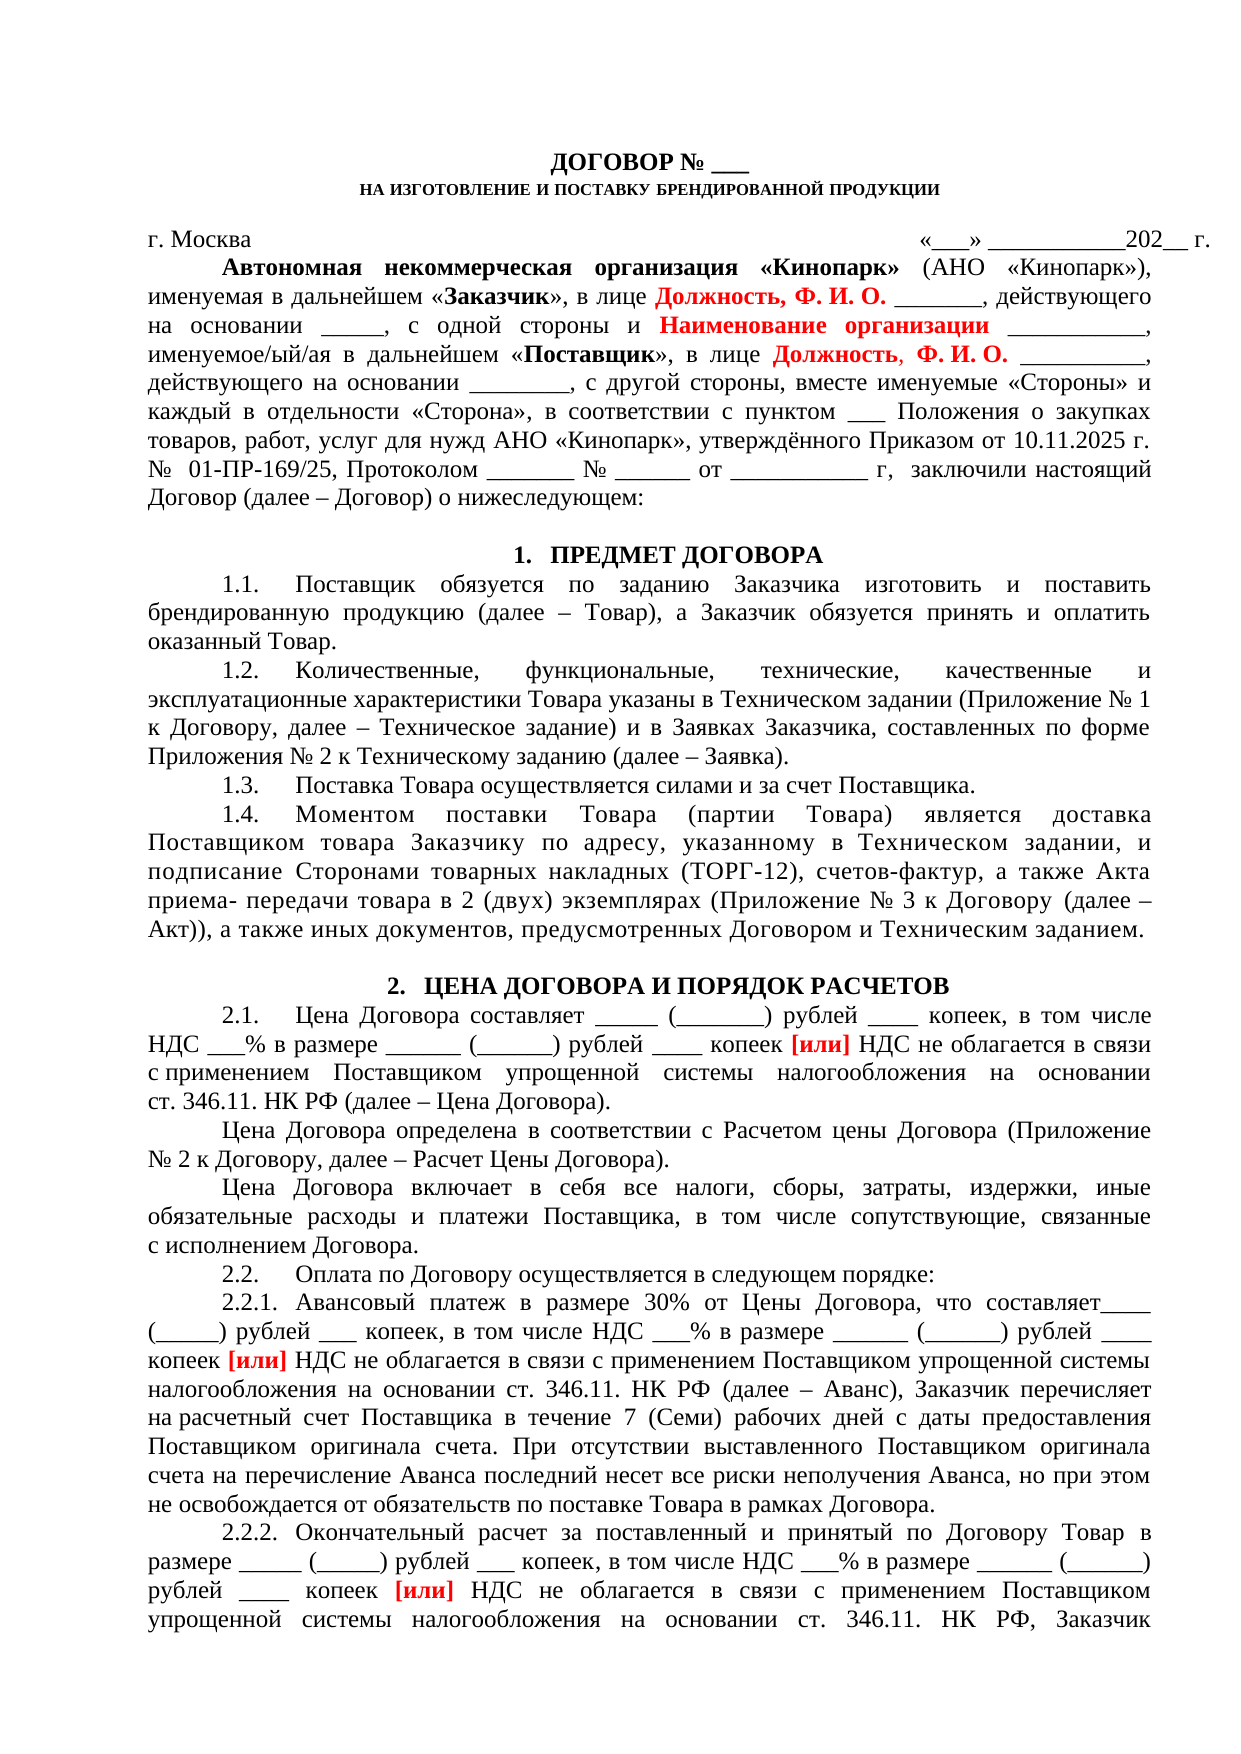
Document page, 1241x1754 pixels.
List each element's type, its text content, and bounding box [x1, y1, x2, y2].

list Поставщик обязуется по заданию Заказчика изготовить и поставить брендированную продукцию (далее – Товар), а Заказчик обязуется принять и оплатить оказанный Товар. [148, 569, 1152, 655]
subtitle Цена Договора и порядок расчетов [185, 971, 1152, 1000]
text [148, 1517, 1152, 1632]
text 2.2. Оплата по Договору осуществляется в следующем порядке: [148, 1259, 1152, 1287]
text 2.2.1. Авансовый платеж в размере 30% от Цены Договора, что составляет____ (_____) рублей ___ копеек, в том числе НДС ___% в размере ______ (______) рублей ____ копеек [или] НДС не облагается в связи с применением Поставщиком упрощенной системы налогообложения на основании ст. 346.11. НК РФ (далее – Аванс), Заказчик перечисляет на расчетный счет Поставщика в течение 7 (Семи) рабочих дней с даты предоставления Поставщиком оригинала счета. При отсутствии выставленного Поставщиком оригинала счета на перечисление Аванса последний несет все риски неполучения Аванса, но при этом не освобождается от обязательств по поставке Товара в рамках Договора. [148, 1287, 1152, 1517]
text г. Москва «___» ___________202__ г. [148, 224, 1152, 252]
text Цена Договора включает в себя все налоги, сборы, затраты, издержки, иные обязательные расходы и платежи Поставщика, в том числе сопутствующие, связанные с исполнением Договора. [148, 1172, 1152, 1259]
text на изготовление и поставку брендированной продукции [148, 176, 1152, 200]
list Цена Договора определена в соответствии с Расчетом цены Договора (Приложение № 2 к Договору, далее – Расчет Цены Договора). [148, 1115, 1152, 1172]
text Автономная некоммерческая организация «Кинопарк» (АНО «Кинопарк»), именуемая в дальнейшем «Заказчик», в лице Должность, Ф. И. О. _______, действующего на основании _____, с одной стороны и Наименование организации ___________, именуемое/ый/ая в дальнейшем «Поставщик», в лице Должность, Ф. И. О. __________, действующего на основании ________, с другой стороны, вместе именуемые «Стороны» и каждый в отдельности «Сторона», в соответствии с пунктом ___ Положения о закупках товаров, работ, услуг для нужд АНО «Кинопарк», утверждённого Приказом от 10.11.2025 г. № 01-ПР-169/25, Протоколом _______ № ______ от ___________ г, заключили настоящий Договор (далее – Договор) о нижеследующем: [148, 252, 1152, 511]
subtitle Предмет Договора [185, 540, 1152, 569]
list Цена Договора составляет _____ (_______) рублей ____ копеек, в том числе НДС ___% в размере ______ (______) рублей ____ копеек [или] НДС не облагается в связи с применением Поставщиком упрощенной системы налогообложения на основании ст. 346.11. НК РФ (далее – Цена Договора). [148, 1000, 1152, 1115]
list Моментом поставки Товара (партии Товара) является доставка Поставщиком товара Заказчику по адресу, указанному в Техническом задании, и подписание Сторонами товарных накладных (ТОРГ-12), счетов-фактур, а также Акта приема- передачи товара в 2 (двух) экземплярах (Приложение № 3 к Договору (далее – Акт)), а также иных документов, предусмотренных Договором и Техническим заданием. [148, 799, 1152, 942]
list Поставка Товара осуществляется силами и за счет Поставщика. [148, 770, 1152, 799]
list Количественные, функциональные, технические, качественные и эксплуатационные характеристики Товара указаны в Техническом задании (Приложение № 1 к Договору, далее – Техническое задание) и в Заявках Заказчика, составленных по форме Приложения № 2 к Техническому заданию (далее – Заявка). [148, 655, 1152, 770]
text Договор № ___ [148, 147, 1152, 176]
